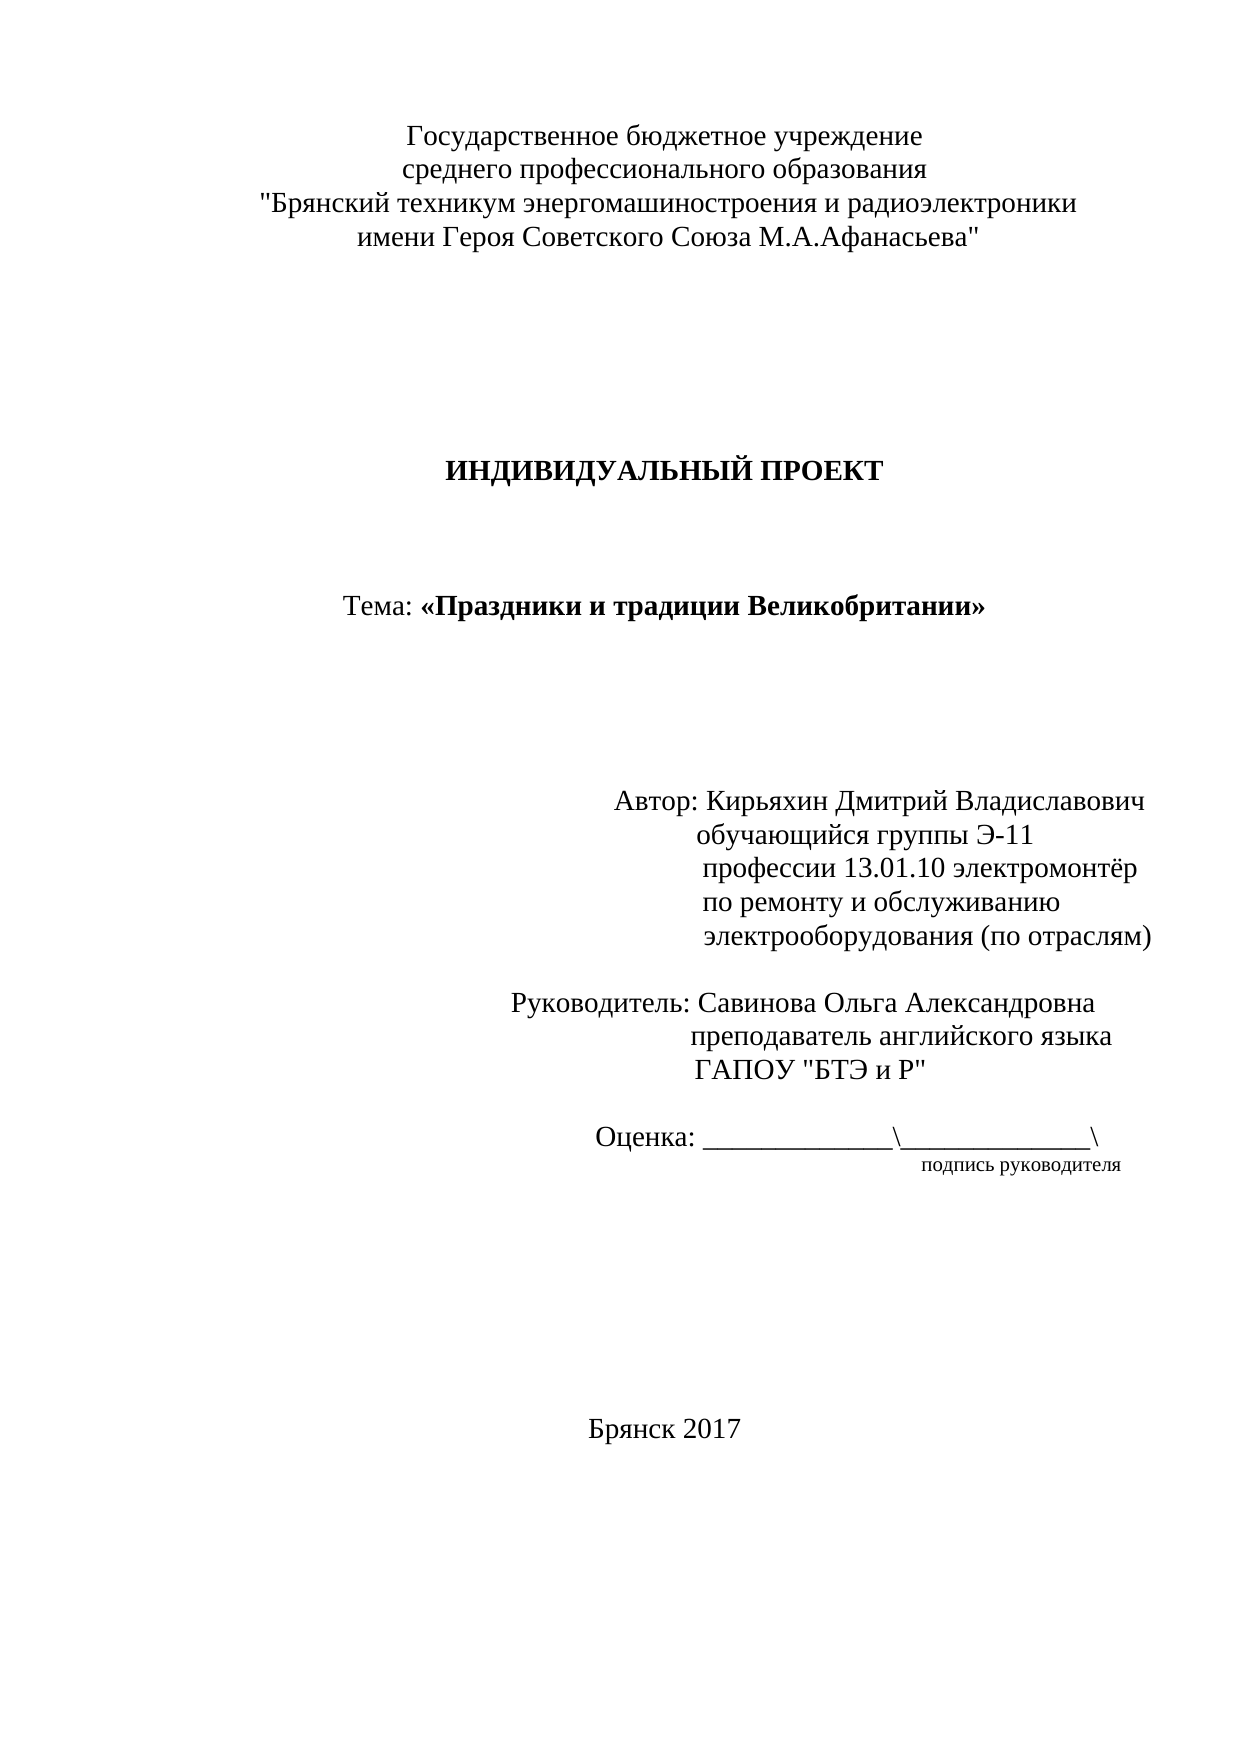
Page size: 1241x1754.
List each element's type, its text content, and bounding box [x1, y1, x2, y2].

text "Брянский техникум энергомашиностроения и радиоэлектроники [177, 185, 1152, 219]
text обучающийся группы Э-11 [177, 817, 1152, 851]
text Автор: Кирьяхин Дмитрий Владиславович [177, 783, 1152, 817]
text Руководитель: Савинова Ольга Александровна [177, 985, 1152, 1018]
text Тема: «Праздники и традиции Великобритании» [177, 588, 1152, 621]
text Оценка: _____________\_____________\ [177, 1119, 1152, 1152]
text Государственное бюджетное учреждение [177, 118, 1152, 152]
text ГАПОУ "БТЭ и Р" [177, 1052, 1152, 1085]
text подпись руководителя [177, 1152, 1152, 1176]
text преподаватель английского языка [177, 1018, 1152, 1052]
text ИНДИВИДУАЛЬНЫЙ ПРОЕКТ [177, 453, 1152, 487]
text Брянск 2017 [177, 1411, 1152, 1445]
text электрооборудования (по отраслям) [177, 918, 1152, 951]
text по ремонту и обслуживанию [177, 884, 1152, 918]
text профессии 13.01.10 электромонтёр [177, 851, 1152, 884]
text среднего профессионального образования [177, 152, 1152, 185]
text имени Героя Советского Союза М.А.Афанасьева" [177, 219, 1152, 252]
